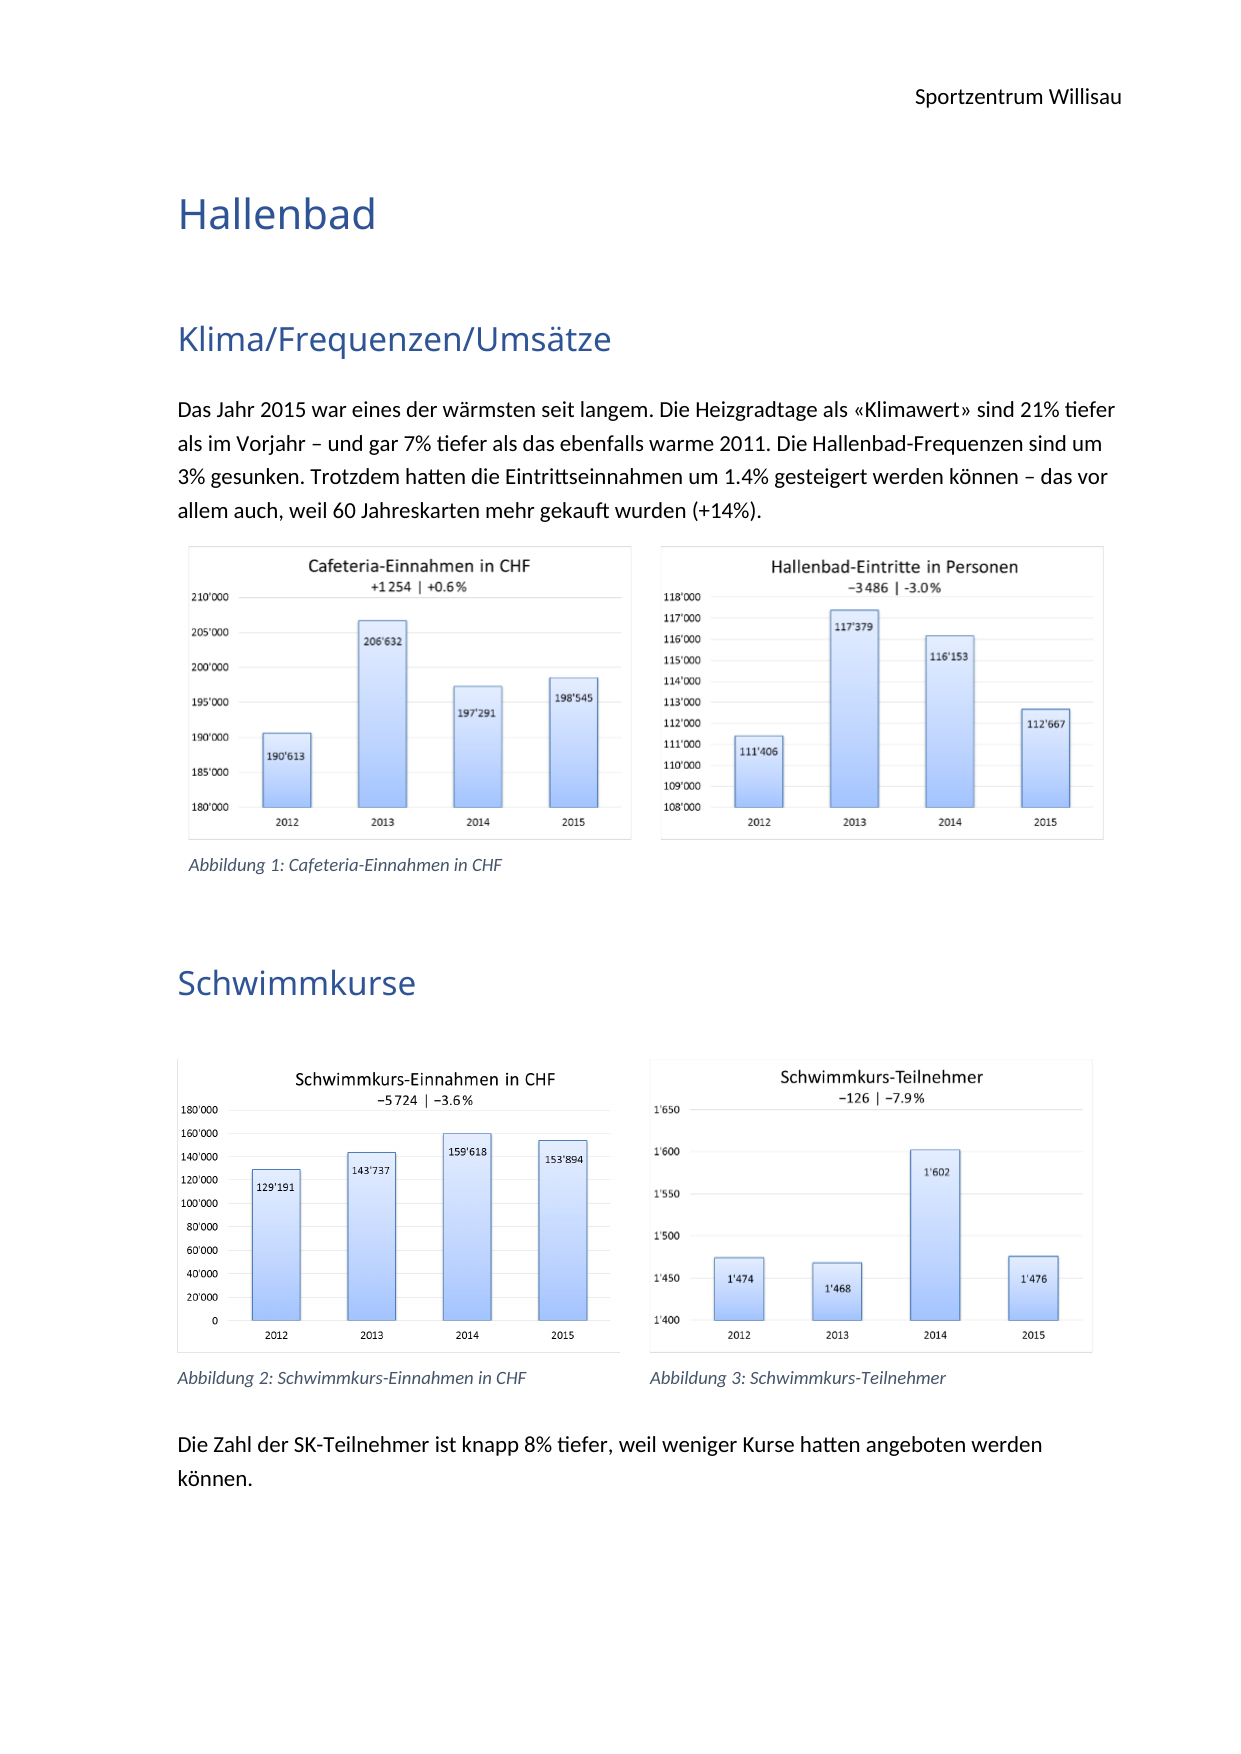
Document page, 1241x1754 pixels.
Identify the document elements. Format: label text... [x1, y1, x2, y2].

table_header [650, 538, 1122, 897]
picture [177, 1059, 620, 1353]
picture [660, 546, 1104, 840]
table_header Abbildung 2: Schwimmkurs-Einnahmen in CHF [177, 1039, 650, 1422]
text Das Jahr 2015 war eines der wärmsten seit langem. Die Heizgradtage als «Klimawert» sind 21% tiefer als im Vorjahr – und gar 7% tiefer als das ebenfalls warme 2011. Die Hallenbad-Frequenzen sind um 3% gesunken. Trotzdem hatten die Eintrittseinnahmen um 1.4% gesteigert werden können – das vor allem auch, weil 60 Jahreskarten mehr gekauft wurden (+14%). [177, 395, 1122, 524]
subtitle Klima/Frequenzen/Umsätze [177, 316, 1122, 361]
table_header Abbildung 1: Cafeteria-Einnahmen in CHF [177, 538, 649, 897]
text Die Zahl der SK-Teilnehmer ist knapp 8% tiefer, weil weniger Kurse hatten angeboten werden können. [177, 1430, 1122, 1492]
picture [188, 546, 632, 840]
picture [649, 1059, 1093, 1353]
subtitle Schwimmkurse [177, 959, 1122, 1005]
subtitle Hallenbad [177, 185, 1122, 242]
table_header Abbildung 3: Schwimmkurs-Teilnehmer [650, 1039, 1122, 1422]
